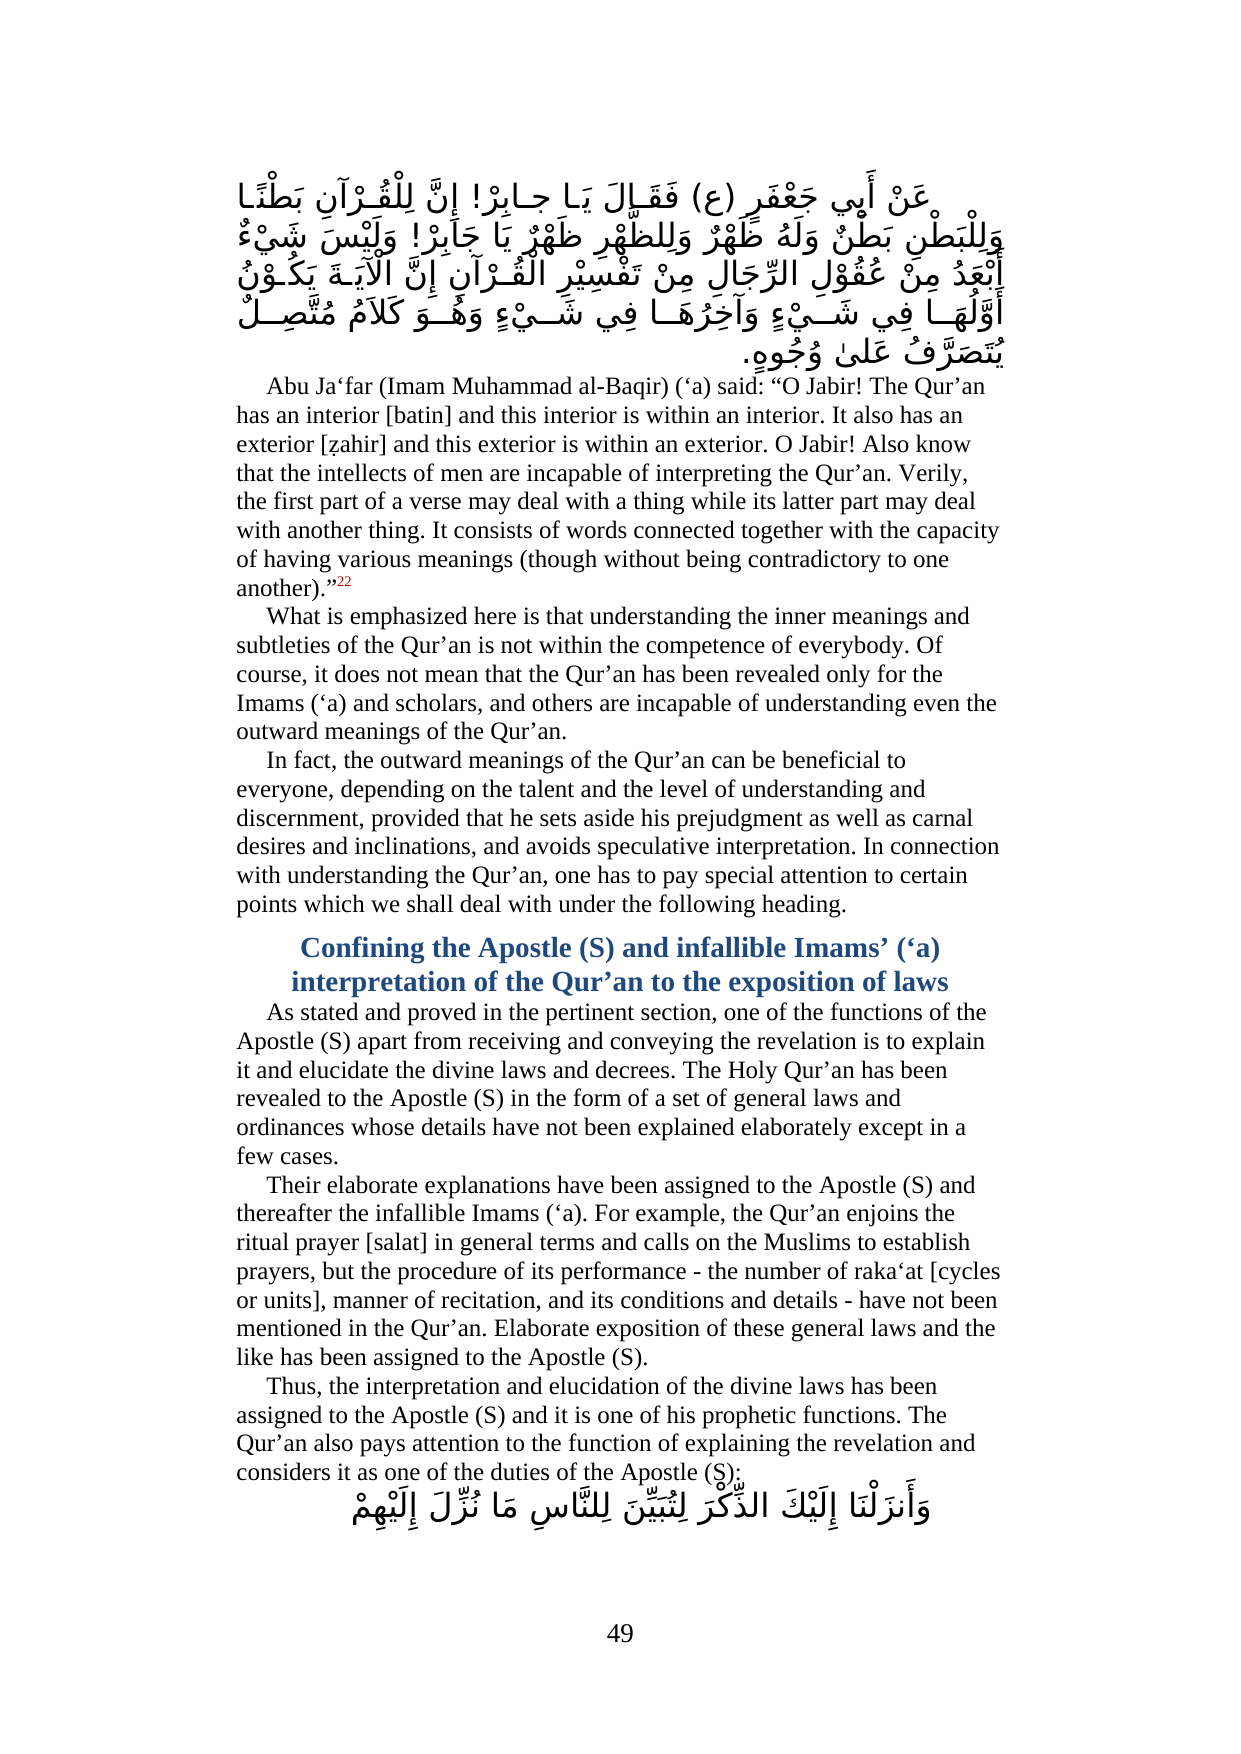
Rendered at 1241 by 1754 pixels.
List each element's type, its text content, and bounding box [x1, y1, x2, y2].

text وَأَنزَلْنَا إِلَيْكَ الذِّكْرَ لِتُبَيِّنَ لِلنَّاسِ مَا نُزِّلَ إِلَيْهِمْ [236, 1486, 1004, 1525]
text What is emphasized here is that understanding the inner meanings and subtleties of the Qur’an is not within the competence of everybody. Of course, it does not mean that the Qur’an has been revealed only for the Imams (‘a) and scholars, and others are incapable of understanding even the outward meanings of the Qur’an. [236, 601, 1004, 745]
text In fact, the outward meanings of the Qur’an can be beneficial to everyone, depending on the talent and the level of understanding and discernment, provided that he sets aside his prejudgment as well as carnal desires and inclinations, and avoids speculative interpretation. In connection with understanding the Qur’an, one has to pay special attention to certain points which we shall deal with under the following heading. [236, 745, 1004, 918]
text As stated and proved in the pertinent section, one of the functions of the Apostle (S) apart from receiving and conveying the revelation is to explain it and elucidate the divine laws and decrees. The Holy Qur’an has been revealed to the Apostle (S) in the form of a set of general laws and ordinances whose details have not been explained elaborately except in a few cases. [236, 997, 1004, 1170]
text Their elaborate explanations have been assigned to the Apostle (S) and thereafter the infallible Imams (‘a). For example, the Qur’an enjoins the ritual prayer [salat] in general terms and calls on the Muslims to establish prayers, but the procedure of its performance - the number of raka‘at [cycles or units], manner of recitation, and its conditions and details - have not been mentioned in the Qur’an. Elaborate exposition of these general laws and the like has been assigned to the Apostle (S). [236, 1170, 1004, 1371]
text عَنْ أَبِي جَعْفَرٍ (ع) فَقَالَ يَا جابِرْ! إِنَّ لِلْقُرْآنِ بَطْنًا وَلِلْبَطْنِ بَطْنٌ وَلَهُ ظَهْرٌ وَلِلظَّهْرِ ظَهْرٌ يَا جَابِرْ! وَلَيْسَ شَيْءٌ أَبْعَدُ مِنْ عُقُوْلِ الرِّجَالِ مِنْ تَفْسِيْرِ الْقُرْآنِ إِنَّ الْآيَةَ يَكُوْنُ أَوَّلُهَا فِي شَيْءٍ وَآخِرُهَا فِي شَيْءٍ وَهُوَ كَلاَمُ مُتَّصِلٌ يُتَصَرَّفُ عَلىٰ وُجُوهٍ. [236, 177, 1004, 371]
subtitle Confining the Apostle (S) and infallible Imams’ (‘a) interpretation of the Qur’an to the exposition of laws [236, 930, 1004, 997]
text Abu Ja‘far (Imam Muhammad al-Baqir) (‘a) said: “O Jabir! The Qur’an has an interior [batin] and this interior is within an interior. It also has an exterior [ẓahir] and this exterior is within an exterior. O Jabir! Also know that the intellects of men are incapable of interpreting the Qur’an. Verily, the first part of a verse may deal with a thing while its latter part may deal with another thing. It consists of words connected together with the capacity of having various meanings (though without being contradictory to one another).”22 [236, 371, 1004, 601]
text Thus, the interpretation and elucidation of the divine laws has been assigned to the Apostle (S) and it is one of his prophetic functions. The Qur’an also pays attention to the function of explaining the revelation and considers it as one of the duties of the Apostle (S): [236, 1371, 1004, 1486]
